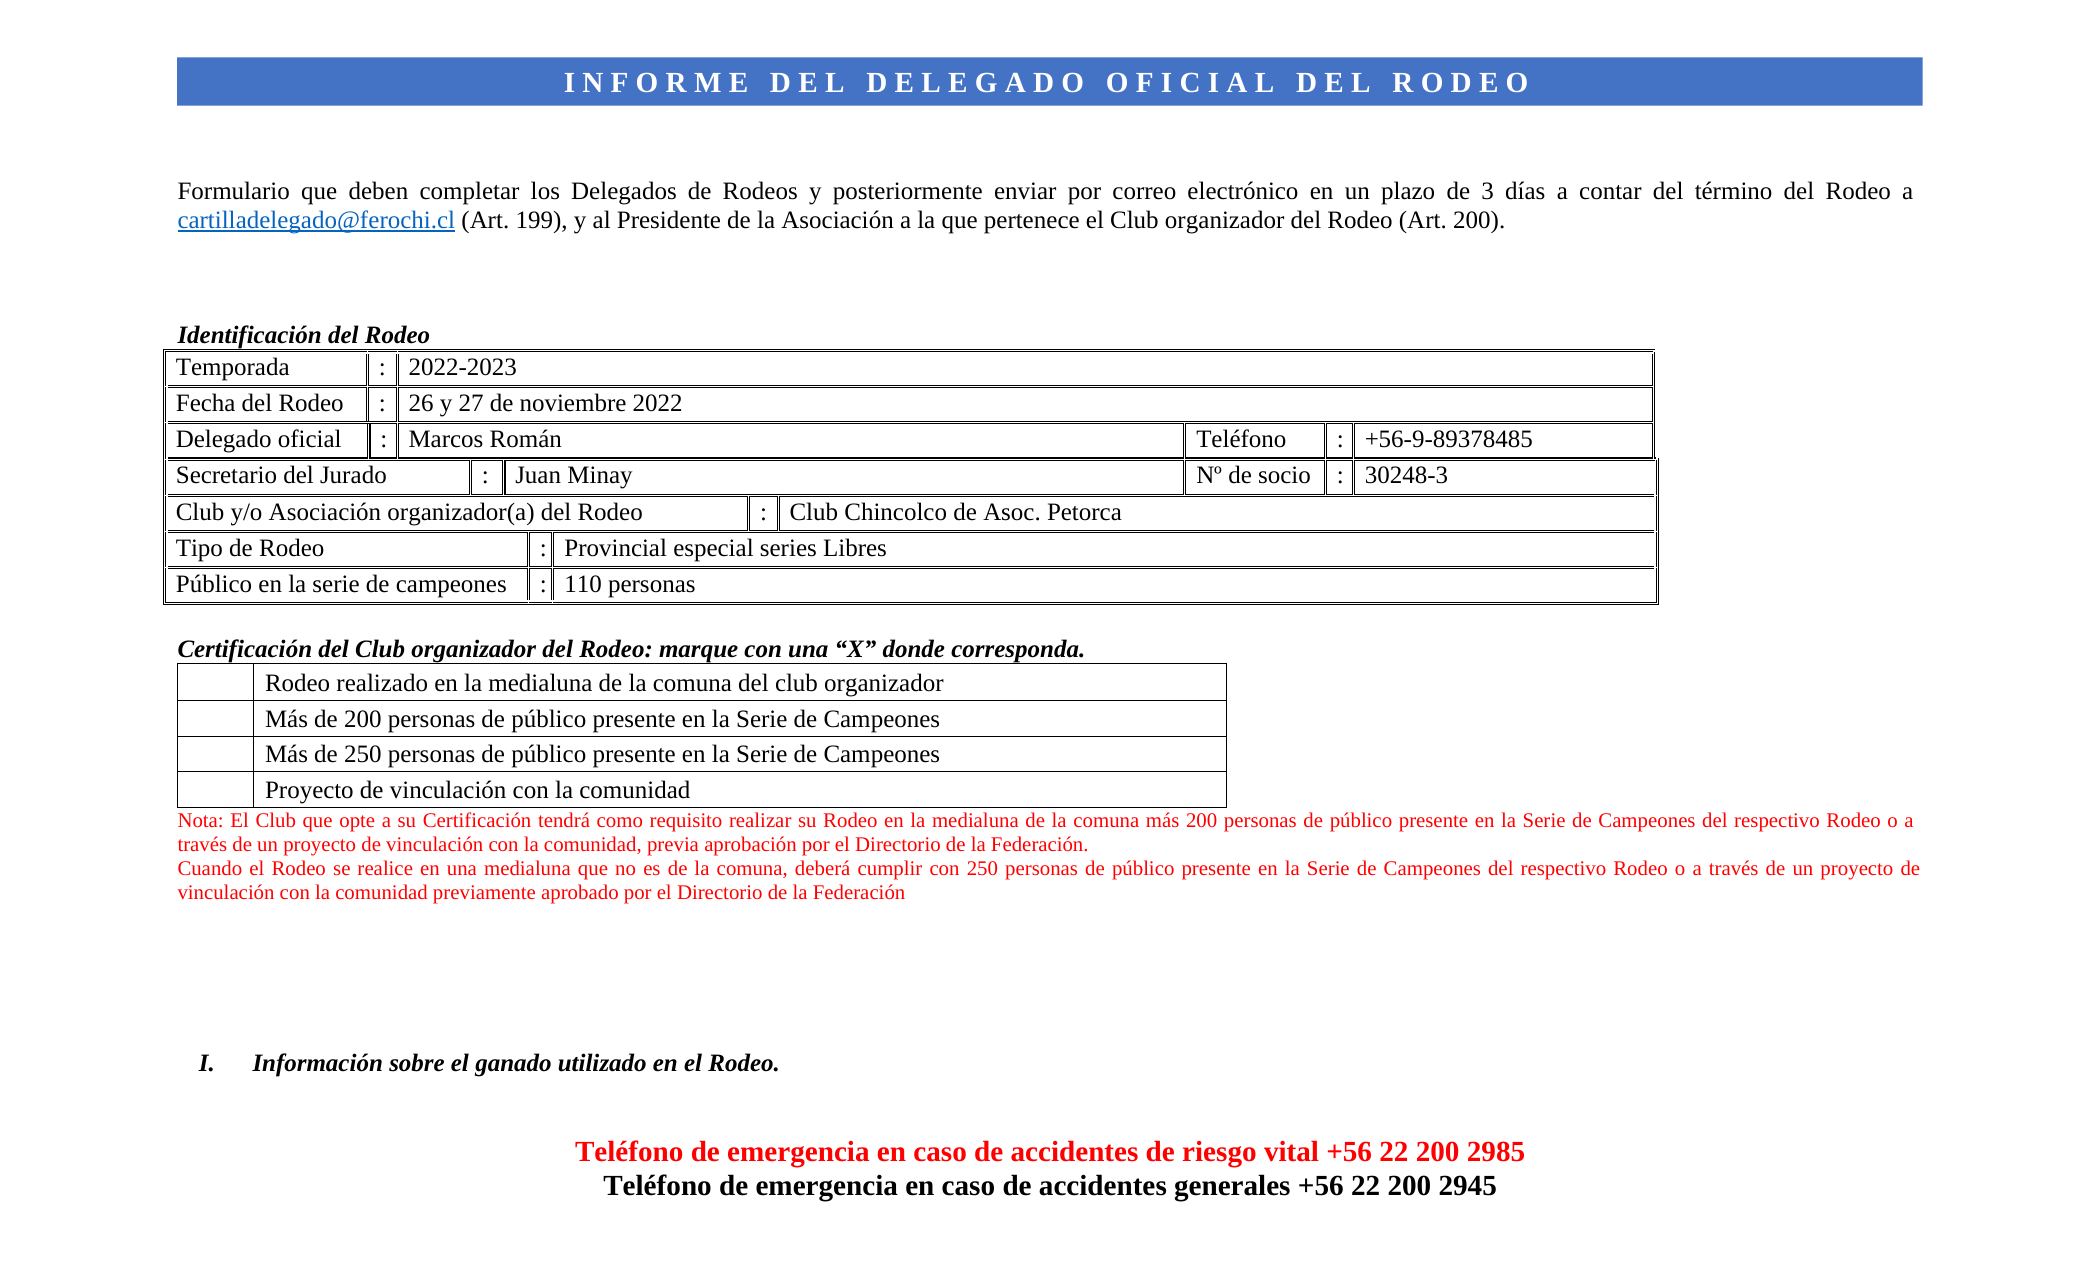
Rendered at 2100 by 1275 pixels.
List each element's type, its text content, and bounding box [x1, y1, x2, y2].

table_cell Marcos Román [399, 424, 1183, 457]
table_cell 30248-3 [1355, 457, 1658, 493]
table_cell Tipo de Rodeo [166, 530, 527, 566]
table_cell [178, 772, 253, 807]
table_cell : [750, 497, 777, 530]
text Certificación del Club organizador del Rodeo: marque con una “X” donde corresponda. [177, 634, 1923, 663]
table_cell Más de 200 personas de público presente en la Serie de Campeones [254, 701, 1226, 736]
table_cell 26 y 27 de noviembre 2022 [399, 388, 1652, 421]
table_cell Nº de socio [1186, 461, 1324, 493]
table_cell : [530, 533, 551, 566]
table_cell [178, 737, 253, 771]
text Cuando el Rodeo se realice en una medialuna que no es de la comuna, deberá cumplir con 250 personas de público presente en la Serie de Campeones del respectivo Rodeo o a través de un proyecto de vinculación con la comunidad previamente aprobado por el Directorio de la Federación [177, 856, 1923, 904]
text Formulario que deben completar los Delegados de Rodeos y posteriormente enviar por correo electrónico en un plazo de 3 días a contar del término del Rodeo a cartilladelegado@ferochi.cl (Art. 199), y al Presidente de la Asociación a la que pertenece el Club organizador del Rodeo (Art. 200). [177, 176, 1917, 234]
table_cell Público en la serie de campeones [166, 566, 528, 602]
table_header [178, 664, 253, 700]
table_cell : [1327, 461, 1352, 493]
table_cell Club y/o Asociación organizador(a) del Rodeo [166, 494, 747, 530]
list Información sobre el ganado utilizado en el Rodeo. [215, 1048, 1923, 1076]
table_header Rodeo realizado en la medialuna de la comuna del club organizador [254, 664, 1226, 700]
table_cell Fecha del Rodeo [164, 385, 367, 421]
table_cell 110 personas [553, 566, 1656, 602]
table_cell Más de 250 personas de público presente en la Serie de Campeones [254, 737, 1226, 771]
table_cell Juan Minay [506, 461, 1183, 493]
table_cell [178, 701, 253, 736]
table_cell Teléfono [1186, 424, 1324, 457]
table_cell : [369, 388, 396, 421]
table_cell Provincial especial series Libres [554, 530, 1656, 566]
table_cell : [1327, 424, 1352, 457]
table_cell Club Chincolco de Asoc. Petorca [780, 494, 1656, 530]
table_cell Delegado oficial [164, 421, 369, 457]
table_header : [368, 352, 397, 385]
table_cell +56-9-89378485 [1355, 424, 1652, 457]
table_header 2022-2023 [397, 352, 1653, 385]
text Nota: El Club que opte a su Certificación tendrá como requisito realizar su Rodeo en la medialuna de la comuna más 200 personas de público presente en la Serie de Campeones del respectivo Rodeo o a través de un proyecto de vinculación con la comunidad, previa aprobación por el Directorio de la Federación. [177, 808, 1917, 856]
table_header Temporada [166, 352, 367, 385]
text Identificación del Rodeo [177, 320, 1923, 349]
table_cell Proyecto de vinculación con la comunidad [254, 772, 1226, 807]
table_cell : [528, 566, 553, 602]
table_cell Secretario del Jurado [166, 457, 469, 493]
table_cell : [371, 424, 396, 457]
table_cell : [472, 461, 502, 493]
